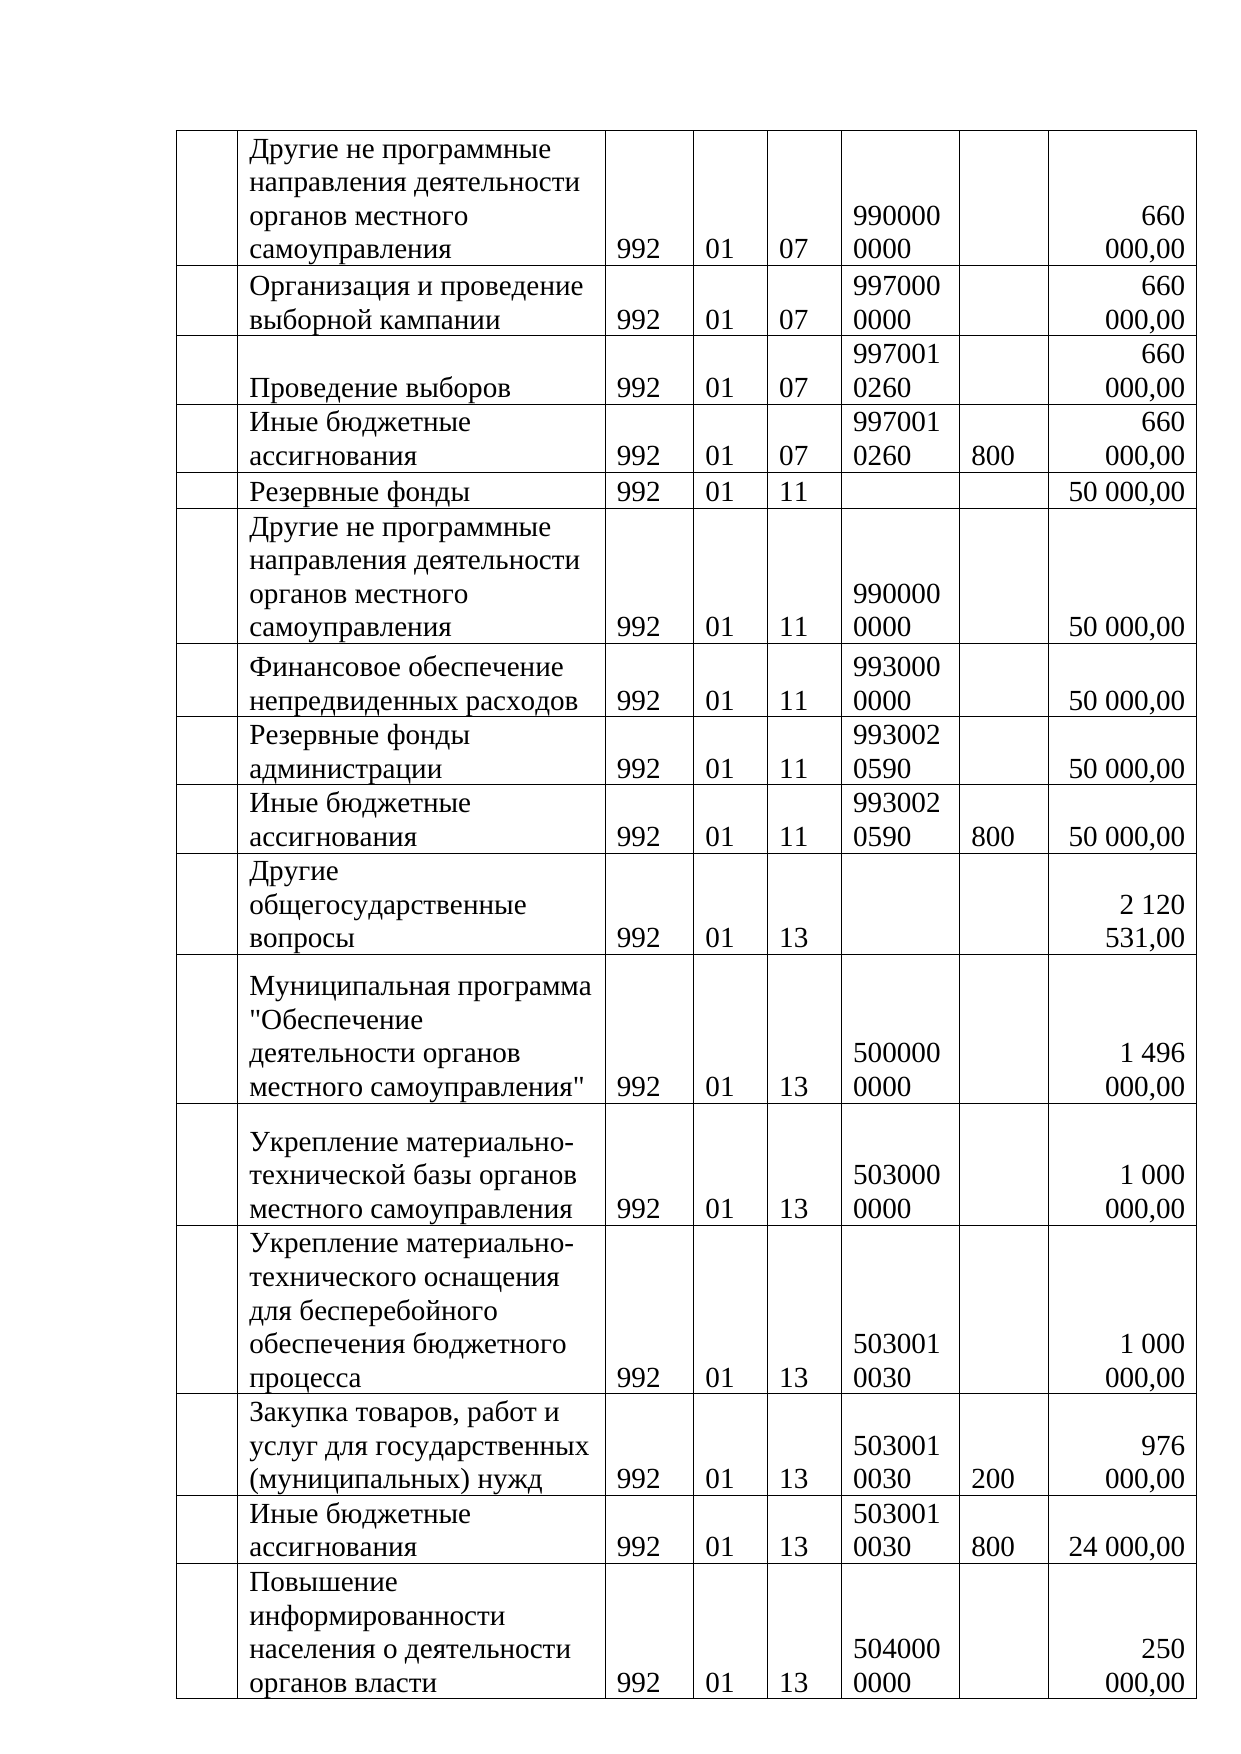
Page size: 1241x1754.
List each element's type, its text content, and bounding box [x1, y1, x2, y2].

table_cell 1 496 000,00 [1049, 955, 1196, 1103]
table_cell [960, 1564, 1048, 1698]
table_cell 992 [606, 473, 693, 508]
table_cell 13 [768, 1226, 841, 1393]
table_cell 50 000,00 [1049, 473, 1196, 508]
table_cell 13 [768, 1394, 841, 1495]
table_cell 9970000000 [842, 266, 959, 335]
table_cell 5030000000 [842, 1104, 959, 1224]
table_cell 992 [606, 644, 693, 716]
table_cell 200 [960, 1394, 1048, 1495]
table_cell 01 [694, 1496, 767, 1563]
table_cell 992 [606, 955, 693, 1103]
table_cell 992 [606, 1394, 693, 1495]
table_cell 992 [606, 131, 693, 265]
table_cell 800 [960, 785, 1048, 852]
table_cell 2 120 531,00 [1049, 854, 1196, 954]
table_cell Иные бюджетные ассигнования [238, 405, 605, 472]
table_cell 992 [606, 717, 693, 784]
table_cell 800 [960, 405, 1048, 472]
table_cell [177, 717, 237, 784]
table_cell 9900000000 [842, 509, 959, 643]
table_cell [960, 336, 1048, 403]
table_cell 992 [606, 854, 693, 954]
table_cell [960, 955, 1048, 1103]
table_cell [960, 509, 1048, 643]
table_cell Финансовое обеспечение непредвиденных расходов [238, 644, 605, 716]
table_cell 07 [768, 336, 841, 403]
table_cell 13 [768, 854, 841, 954]
table_cell [960, 131, 1048, 265]
table_cell 01 [694, 1104, 767, 1224]
table_cell 11 [768, 785, 841, 852]
table_cell Иные бюджетные ассигнования [238, 1496, 605, 1563]
table_cell 01 [694, 1226, 767, 1393]
table_cell 992 [606, 266, 693, 335]
table_cell [177, 131, 237, 265]
table_cell 07 [768, 405, 841, 472]
table_cell 01 [694, 473, 767, 508]
table_cell 976 000,00 [1049, 1394, 1196, 1495]
table_cell [177, 473, 237, 508]
table_cell [960, 266, 1048, 335]
table_cell Повышение информированности населения о деятельности органов власти [238, 1564, 605, 1698]
table_cell 13 [768, 1496, 841, 1563]
table_cell 11 [768, 644, 841, 716]
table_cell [238, 1394, 605, 1495]
table_cell 50 000,00 [1049, 785, 1196, 852]
table_cell 9930020590 [842, 785, 959, 852]
table_cell 01 [694, 131, 767, 265]
table_cell 992 [606, 1564, 693, 1698]
table_cell 5030010030 [842, 1394, 959, 1495]
table_cell 01 [694, 336, 767, 403]
table_cell 992 [606, 1226, 693, 1393]
table_cell 01 [694, 955, 767, 1103]
table_cell 01 [694, 266, 767, 335]
table_cell 07 [768, 131, 841, 265]
table_cell 992 [606, 405, 693, 472]
table_cell 07 [768, 266, 841, 335]
table_cell 01 [694, 854, 767, 954]
table_cell 992 [606, 1104, 693, 1224]
table_cell [177, 1564, 237, 1698]
table_cell Другие общегосударственные вопросы [238, 854, 605, 954]
table_cell 5040000000 [842, 1564, 959, 1698]
table_cell 01 [694, 1564, 767, 1698]
table_cell Другие не программные направления деятельности органов местного самоуправления [238, 509, 605, 643]
table_cell 11 [768, 509, 841, 643]
table_cell 9930000000 [842, 644, 959, 716]
table_cell 992 [606, 509, 693, 643]
table_cell 9900000000 [842, 131, 959, 265]
table_cell 660 000,00 [1049, 405, 1196, 472]
table_cell 13 [768, 1564, 841, 1698]
table_cell [842, 854, 959, 954]
table_cell 24 000,00 [1049, 1496, 1196, 1563]
table_cell 01 [694, 717, 767, 784]
table_cell 1 000 000,00 [1049, 1104, 1196, 1224]
table_cell [177, 405, 237, 472]
table_cell 992 [606, 336, 693, 403]
table_cell 5000000000 [842, 955, 959, 1103]
table_cell 660 000,00 [1049, 336, 1196, 403]
table_cell 9930020590 [842, 717, 959, 784]
table_cell 11 [768, 473, 841, 508]
table_cell 660 000,00 [1049, 266, 1196, 335]
table_cell [177, 336, 237, 403]
table_cell Проведение выборов [238, 336, 605, 403]
table_cell Укрепление материально-технической базы органов местного самоуправления [238, 1104, 605, 1224]
table_cell 5030010030 [842, 1496, 959, 1563]
table_cell 13 [768, 955, 841, 1103]
table_cell [177, 1226, 237, 1393]
table_cell [960, 1104, 1048, 1224]
table_cell 50 000,00 [1049, 717, 1196, 784]
table_cell 50 000,00 [1049, 509, 1196, 643]
table_cell Организация и проведение выборной кампании [238, 266, 605, 335]
table_cell 01 [694, 1394, 767, 1495]
table_cell 13 [768, 1104, 841, 1224]
table_cell 01 [694, 785, 767, 852]
table_cell [177, 854, 237, 954]
table_cell Иные бюджетные ассигнования [238, 785, 605, 852]
table_cell [177, 1104, 237, 1224]
table_cell [960, 854, 1048, 954]
table_cell 01 [694, 644, 767, 716]
table_cell 9970010260 [842, 336, 959, 403]
table_cell [177, 1394, 237, 1495]
table_cell 992 [606, 1496, 693, 1563]
table_cell [177, 785, 237, 852]
table_cell [177, 266, 237, 335]
table_cell [177, 509, 237, 643]
table_cell Резервные фонды [238, 473, 605, 508]
table_cell Укрепление материально-технического оснащения для бесперебойного обеспечения бюджетного процесса [238, 1226, 605, 1393]
table_cell 9970010260 [842, 405, 959, 472]
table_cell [238, 131, 605, 265]
table_cell 992 [606, 785, 693, 852]
table_cell 50 000,00 [1049, 644, 1196, 716]
table_cell [960, 1226, 1048, 1393]
table_cell 01 [694, 405, 767, 472]
table_cell [177, 1496, 237, 1563]
table_cell [177, 955, 237, 1103]
table_cell Муниципальная программа "Обеспечение деятельности органов местного самоуправления" [238, 955, 605, 1103]
table_cell [177, 644, 237, 716]
table_cell [960, 473, 1048, 508]
table_cell [960, 717, 1048, 784]
table_cell [842, 473, 959, 508]
table_cell 5030010030 [842, 1226, 959, 1393]
table_cell [960, 644, 1048, 716]
table_cell 1 000 000,00 [1049, 1226, 1196, 1393]
table_cell 660 000,00 [1049, 131, 1196, 265]
table_cell Резервные фонды администрации [238, 717, 605, 784]
table_cell 800 [960, 1496, 1048, 1563]
table_cell 11 [768, 717, 841, 784]
table_cell 01 [694, 509, 767, 643]
table_cell 250 000,00 [1049, 1564, 1196, 1698]
